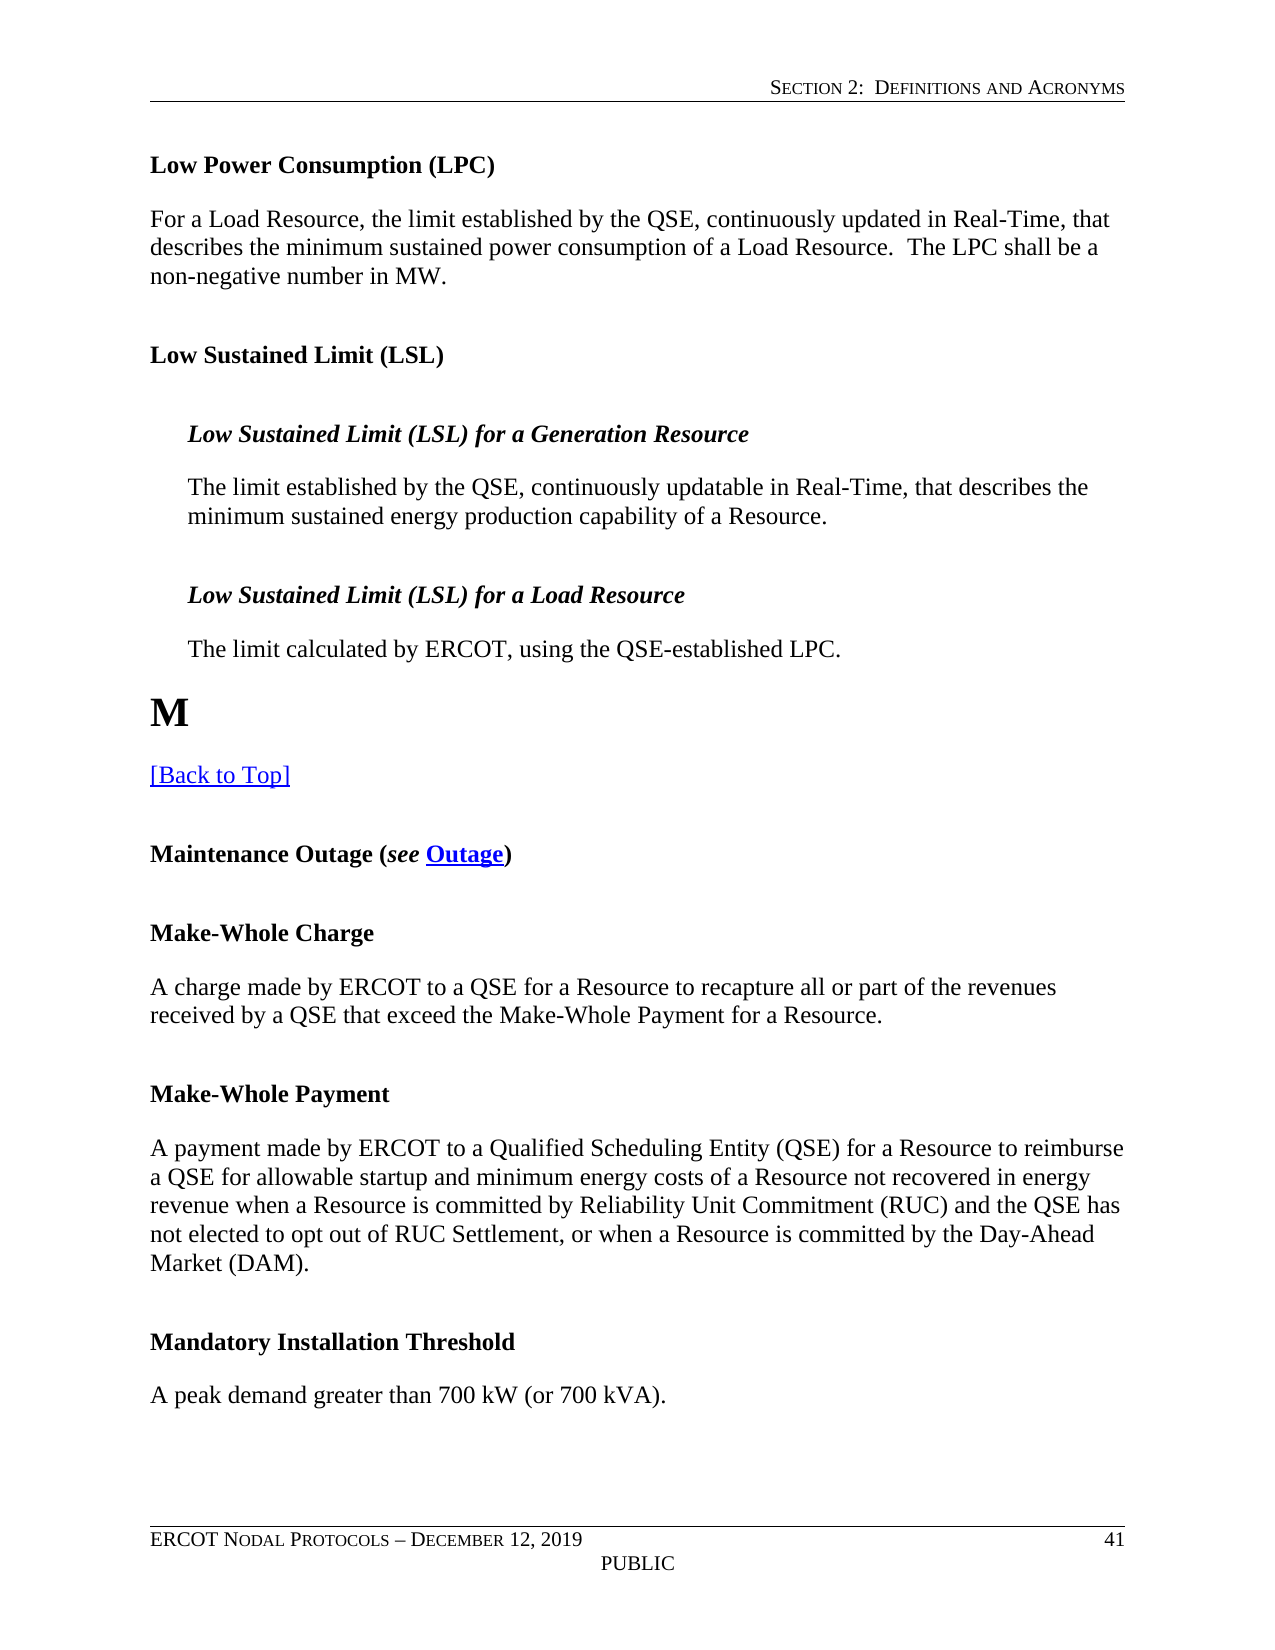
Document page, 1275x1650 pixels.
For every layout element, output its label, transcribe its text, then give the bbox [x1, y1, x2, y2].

text Make-Whole Charge [150, 918, 1125, 947]
text Low Sustained Limit (LSL) [150, 340, 1125, 369]
text A charge made by ERCOT to a QSE for a Resource to recapture all or part of the revenues received by a QSE that exceed the Make-Whole Payment for a Resource. [150, 972, 1097, 1029]
text A payment made by ERCOT to a Qualified Scheduling Entity (QSE) for a Resource to reimburse a QSE for allowable startup and minimum energy costs of a Resource not recovered in energy revenue when a Resource is committed by Reliability Unit Commitment (RUC) and the QSE has not elected to opt out of RUC Settlement, or when a Resource is committed by the Day-Ahead Market (DAM). [150, 1133, 1125, 1277]
text A peak demand greater than 700 kW (or 700 kVA). [150, 1380, 1125, 1409]
text Low Sustained Limit (LSL) for a Generation Resource [187, 419, 1125, 447]
text Low Sustained Limit (LSL) for a Load Resource [187, 580, 1125, 609]
text M [150, 687, 1125, 735]
list [Back to Top] [150, 760, 1125, 789]
text The limit calculated by ERCOT, using the QSE-established LPC. [187, 634, 1125, 662]
text For a Load Resource, the limit established by the QSE, continuously updated in Real-Time, that describes the minimum sustained power consumption of a Load Resource. The LPC shall be a non-negative number in MW. [150, 204, 1125, 290]
text The limit established by the QSE, continuously updatable in Real-Time, that describes the minimum sustained energy production capability of a Resource. [187, 472, 1125, 530]
text Mandatory Installation Threshold [150, 1327, 1125, 1355]
text Maintenance Outage (see Outage) [150, 839, 1125, 868]
text Low Power Consumption (LPC) [150, 150, 1125, 179]
text Make-Whole Payment [150, 1079, 1125, 1108]
